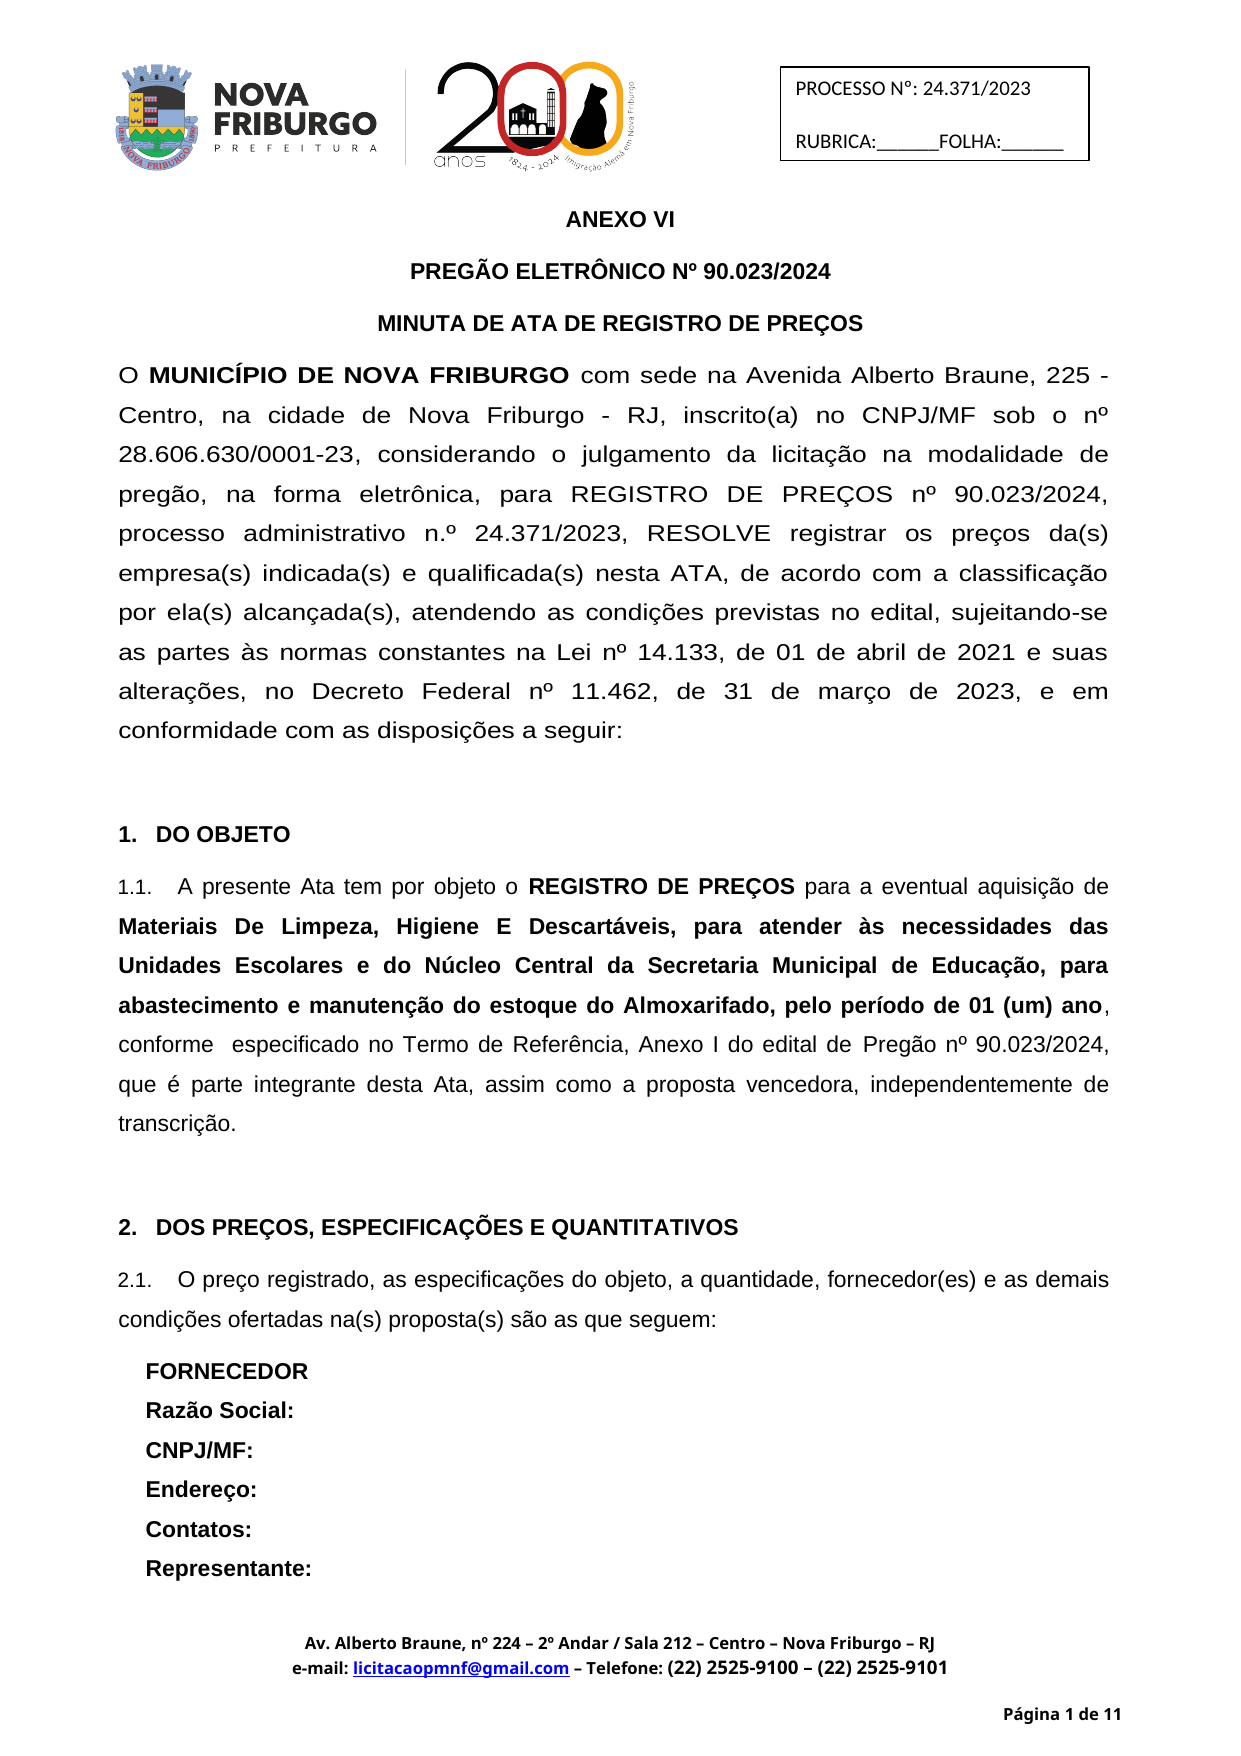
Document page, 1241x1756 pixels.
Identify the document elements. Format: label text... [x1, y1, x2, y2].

picture [88, 29, 667, 200]
text Endereço: [145, 1476, 1110, 1502]
text Representante: [145, 1555, 1110, 1581]
list DOS PREÇOS, ESPECIFICAÇÕES E QUANTITATIVOS [118, 1214, 1110, 1241]
text MINUTA DE ATA DE REGISTRO DE PREÇOS [118, 310, 1122, 336]
text CNPJ/MF: [145, 1437, 1110, 1463]
list O preço registrado, as especificações do objeto, a quantidade, fornecedor(es) e as demais condições ofertadas na(s) proposta(s) são as que seguem: [117, 1266, 1110, 1332]
text PREGÃO ELETRÔNICO Nº 90.023/2024 [118, 258, 1122, 284]
list DO OBJETO [118, 821, 1110, 848]
text O MUNICÍPIO DE NOVA FRIBURGO com sede na Avenida Alberto Braune, 225 - Centro, na cidade de Nova Friburgo - RJ, inscrito(a) no CNPJ/MF sob o nº 28.606.630/0001-23, considerando o julgamento da licitação na modalidade de pregão, na forma eletrônica, para REGISTRO DE PREÇOS nº 90.023/2024, processo administrativo n.º 24.371/2023, RESOLVE registrar os preços da(s) empresa(s) indicada(s) e qualificada(s) nesta ATA, de acordo com a classificação por ela(s) alcançada(s), atendendo as condições previstas no edital, sujeitando-se as partes às normas constantes na Lei nº 14.133, de 01 de abril de 2021 e suas alterações, no Decreto Federal nº 11.462, de 31 de março de 2023, e em conformidade com as disposições a seguir: [118, 362, 1110, 744]
text Contatos: [145, 1516, 1110, 1542]
text ANEXO VI [118, 206, 1122, 232]
text FORNECEDOR [145, 1358, 1110, 1384]
text Razão Social: [145, 1397, 1110, 1423]
list A presente Ata tem por objeto o REGISTRO DE PREÇOS para a eventual aquisição de Materiais De Limpeza, Higiene E Descartáveis, para atender às necessidades das Unidades Escolares e do Núcleo Central da Secretaria Municipal de Educação, para abastecimento e manutenção do estoque do Almoxarifado, pelo período de 01 (um) ano, conforme especificado no Termo de Referência, Anexo I do edital de Pregão nº 90.023/2024, que é parte integrante desta Ata, assim como a proposta vencedora, independentemente de transcrição. [117, 873, 1110, 1137]
